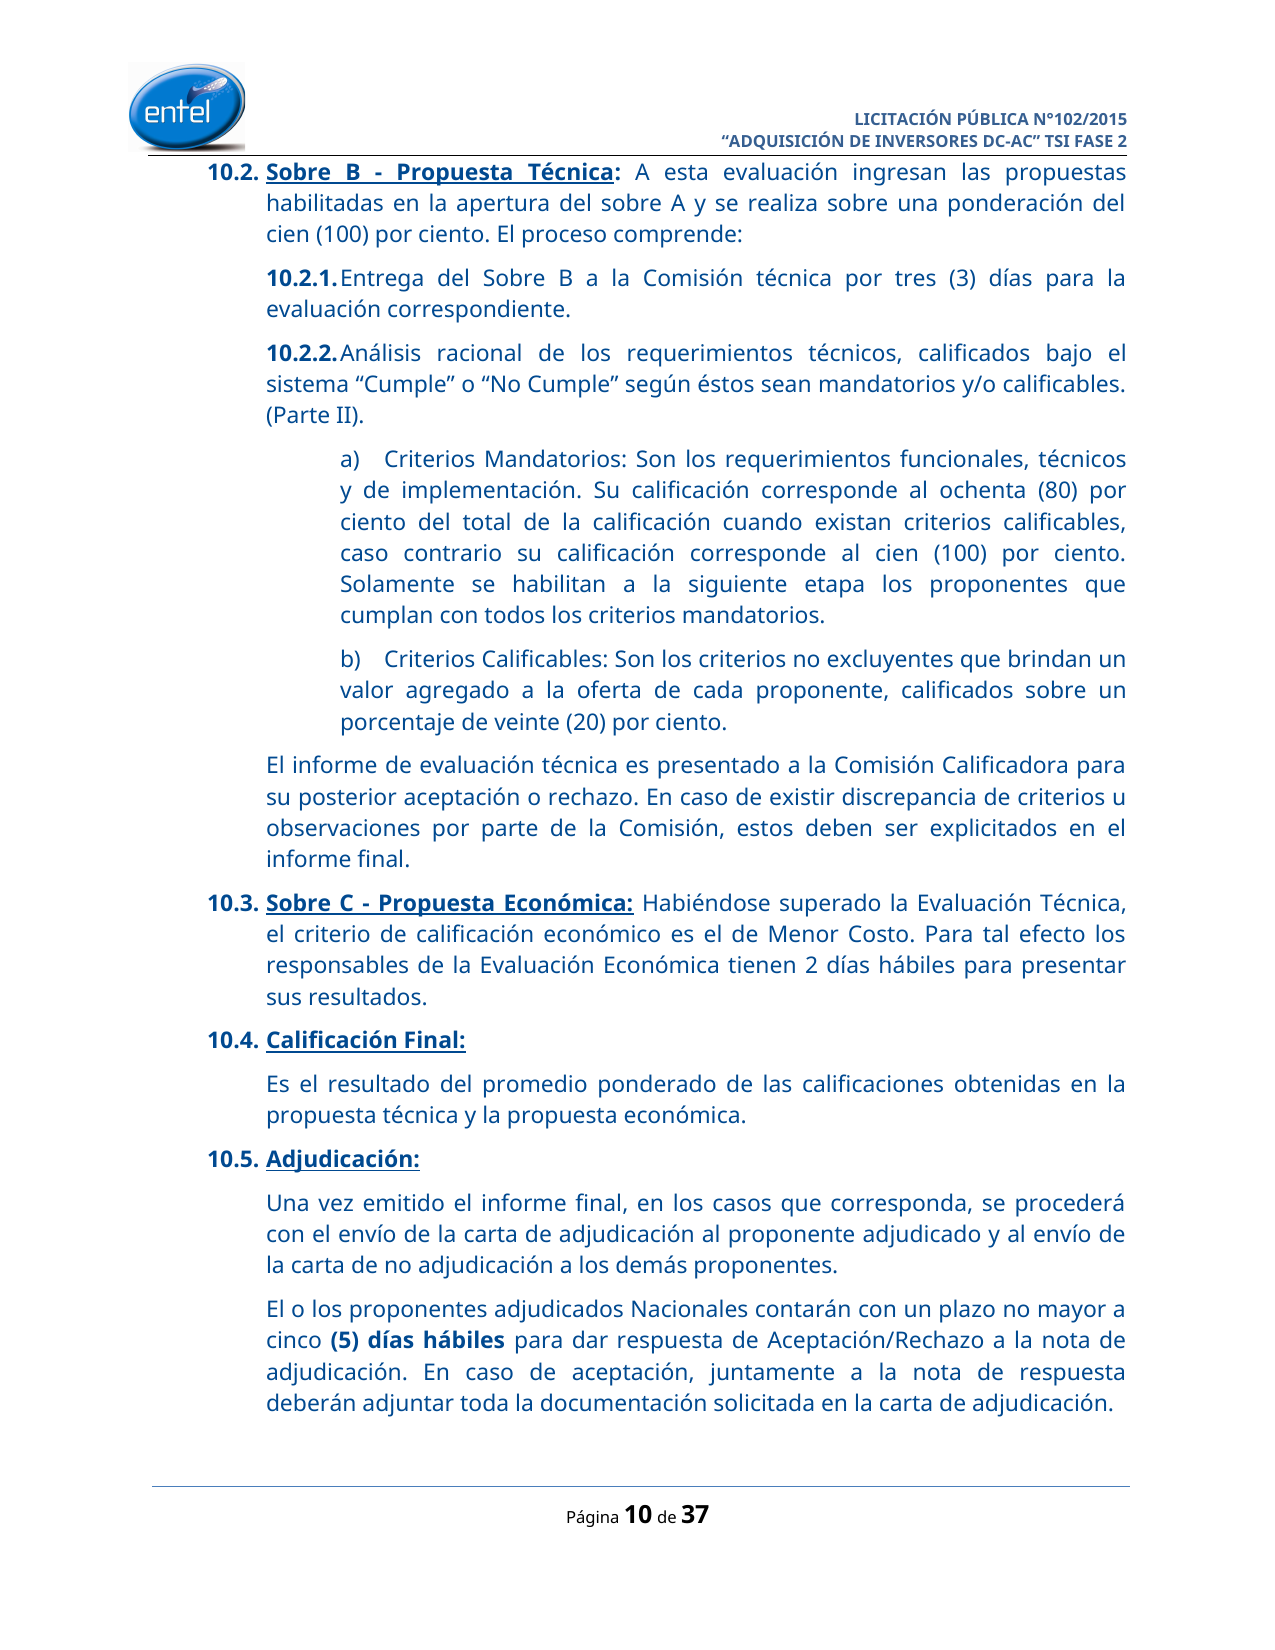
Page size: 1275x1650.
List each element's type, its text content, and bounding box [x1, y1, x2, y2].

text El informe de evaluación técnica es presentado a la Comisión Calificadora para su posterior aceptación o rechazo. En caso de existir discrepancia de criterios u observaciones por parte de la Comisión, estos deben ser explicitados en el informe final. [266, 749, 1127, 874]
text Es el resultado del promedio ponderado de las calificaciones obtenidas en la propuesta técnica y la propuesta económica. [266, 1068, 1127, 1131]
text El o los proponentes adjudicados Nacionales contarán con un plazo no mayor a cinco (5) días hábiles para dar respuesta de Aceptación/Rechazo a la nota de adjudicación. En caso de aceptación, juntamente a la nota de respuesta deberán adjuntar toda la documentación solicitada en la carta de adjudicación. [266, 1293, 1127, 1418]
list Análisis racional de los requerimientos técnicos, calificados bajo el sistema “Cumple” o “No Cumple” según éstos sean mandatorios y/o calificables. (Parte II). [266, 337, 1127, 431]
list Sobre C - Propuesta Económica: Habiéndose superado la Evaluación Técnica, el criterio de calificación económico es el de Menor Costo. Para tal efecto los responsables de la Evaluación Económica tienen 2 días hábiles para presentar sus resultados. [207, 887, 1127, 1012]
list Entrega del Sobre B a la Comisión técnica por tres (3) días para la evaluación correspondiente. [266, 262, 1127, 324]
list Criterios Calificables: Son los criterios no excluyentes que brindan un valor agregado a la oferta de cada proponente, calificados sobre un porcentaje de veinte (20) por ciento. [340, 643, 1127, 737]
list Calificación Final: [207, 1024, 1127, 1056]
text Una vez emitido el informe final, en los casos que corresponda, se procederá con el envío de la carta de adjudicación al proponente adjudicado y al envío de la carta de no adjudicación a los demás proponentes. [266, 1187, 1127, 1281]
picture [128, 62, 246, 152]
list Criterios Mandatorios: Son los requerimientos funcionales, técnicos y de implementación. Su calificación corresponde al ochenta (80) por ciento del total de la calificación cuando existan criterios calificables, caso contrario su calificación corresponde al cien (100) por ciento. Solamente se habilitan a la siguiente etapa los proponentes que cumplan con todos los criterios mandatorios. [340, 443, 1127, 631]
list Sobre B - Propuesta Técnica: A esta evaluación ingresan las propuestas habilitadas en la apertura del sobre A y se realiza sobre una ponderación del cien (100) por ciento. El proceso comprende: [207, 156, 1127, 249]
list Adjudicación: [207, 1143, 1127, 1174]
